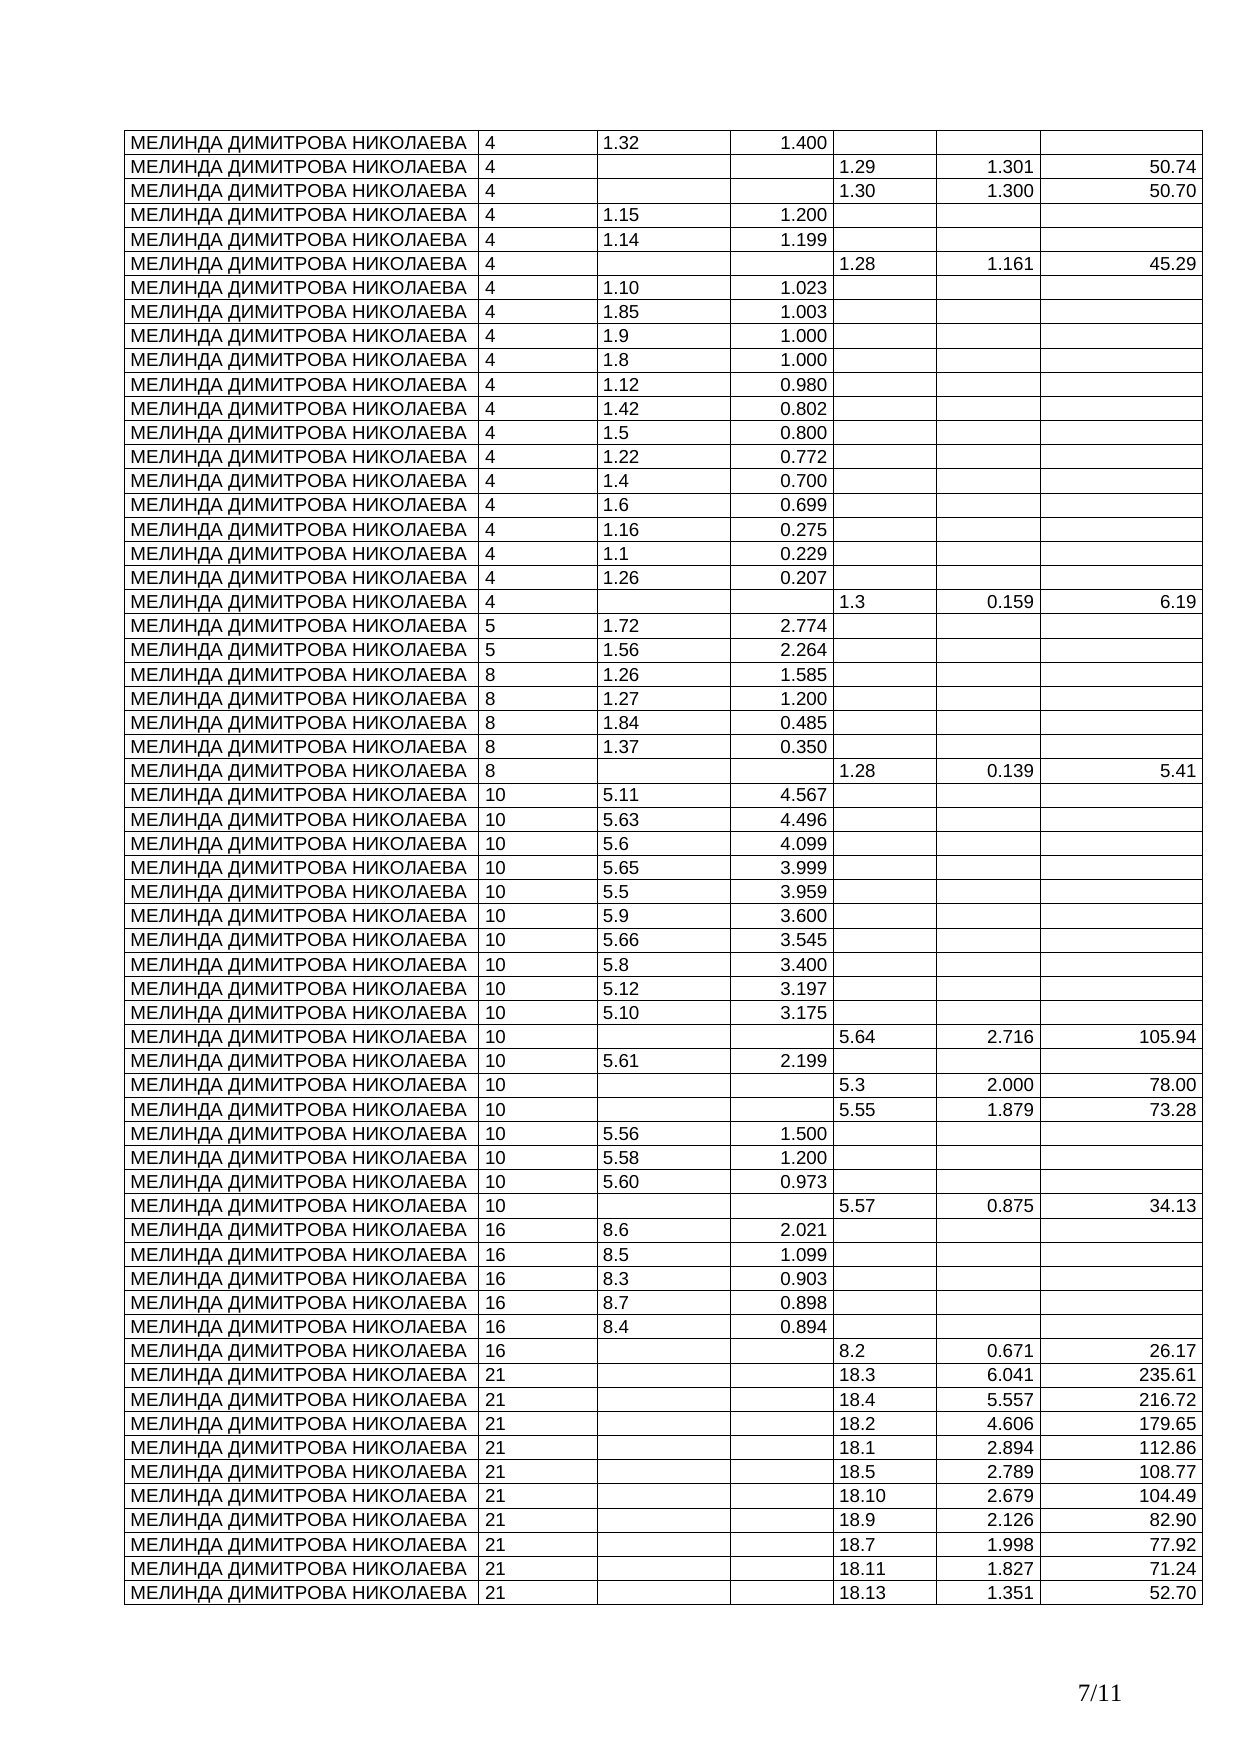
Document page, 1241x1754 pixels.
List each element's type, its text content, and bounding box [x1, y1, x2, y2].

table_cell 1.300 [937, 179, 1040, 202]
table_cell 8.3 [598, 1267, 730, 1290]
table_cell [731, 1364, 833, 1387]
table_cell [834, 808, 936, 831]
table_cell 1.16 [598, 518, 730, 541]
table_cell МЕЛИНДА ДИМИТРОВА НИКОЛАЕВА [125, 929, 478, 952]
table_cell 0.229 [731, 542, 833, 565]
table_cell [937, 1315, 1040, 1338]
table_cell [937, 1219, 1040, 1242]
table_cell 10 [479, 977, 597, 1000]
table_cell 5.58 [598, 1146, 730, 1169]
table_cell 10 [479, 784, 597, 807]
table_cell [125, 1581, 478, 1604]
table_cell 0.898 [731, 1291, 833, 1314]
table_cell 4 [479, 566, 597, 589]
table_cell 2.679 [937, 1484, 1040, 1507]
table_cell [834, 711, 936, 734]
table_cell [937, 542, 1040, 565]
table_cell [731, 1533, 833, 1556]
table_cell [598, 1460, 730, 1483]
table_cell МЕЛИНДА ДИМИТРОВА НИКОЛАЕВА [125, 1146, 478, 1169]
table_cell [598, 1436, 730, 1459]
table_cell 4 [479, 469, 597, 492]
table_cell МЕЛИНДА ДИМИТРОВА НИКОЛАЕВА [125, 614, 478, 637]
table_cell 1.879 [937, 1098, 1040, 1121]
table_cell 1.26 [598, 663, 730, 686]
table_cell 5.6 [598, 832, 730, 855]
table_cell 1.12 [598, 373, 730, 396]
table_cell 73.28 [1041, 1098, 1202, 1121]
table_cell 18.1 [834, 1436, 936, 1459]
table_cell [1041, 518, 1202, 541]
table_cell 77.92 [1041, 1533, 1202, 1556]
table_cell [834, 929, 936, 952]
table_cell 1.9 [598, 324, 730, 347]
table_cell [937, 1267, 1040, 1290]
table_cell [937, 1001, 1040, 1024]
table_cell [834, 566, 936, 589]
table_cell 0.699 [731, 494, 833, 517]
table_cell [937, 856, 1040, 879]
table_cell [937, 735, 1040, 758]
table_cell 8 [479, 663, 597, 686]
table_cell [731, 759, 833, 782]
table_cell МЕЛИНДА ДИМИТРОВА НИКОЛАЕВА [125, 711, 478, 734]
table_cell [598, 1025, 730, 1048]
table_cell 4 [479, 131, 597, 154]
table_cell 2.000 [937, 1074, 1040, 1097]
table_cell 4 [479, 494, 597, 517]
table_cell 0.875 [937, 1194, 1040, 1217]
table_cell МЕЛИНДА ДИМИТРОВА НИКОЛАЕВА [125, 373, 478, 396]
table_cell 1.22 [598, 445, 730, 468]
table_cell МЕЛИНДА ДИМИТРОВА НИКОЛАЕВА [125, 179, 478, 202]
table_cell 71.24 [1041, 1557, 1202, 1580]
table_cell 4 [479, 421, 597, 444]
table_cell 5.5 [598, 880, 730, 903]
table_cell 10 [479, 1049, 597, 1072]
table_cell [731, 155, 833, 178]
table_cell 0.671 [937, 1339, 1040, 1362]
table_cell 0.903 [731, 1267, 833, 1290]
table_cell 1.023 [731, 276, 833, 299]
table_cell 5.11 [598, 784, 730, 807]
table_cell [834, 324, 936, 347]
table_cell [731, 1436, 833, 1459]
table_cell 1.585 [731, 663, 833, 686]
table_cell [937, 663, 1040, 686]
table_cell [1041, 131, 1202, 154]
table_cell 5.8 [598, 953, 730, 976]
table_cell 10 [479, 808, 597, 831]
table_cell [598, 1194, 730, 1217]
table_cell 1.72 [598, 614, 730, 637]
table_cell [1041, 1243, 1202, 1266]
table_cell МЕЛИНДА ДИМИТРОВА НИКОЛАЕВА [125, 1388, 478, 1411]
table_cell [1041, 204, 1202, 227]
table_cell [937, 494, 1040, 517]
table_cell [1041, 784, 1202, 807]
table_cell 1.200 [731, 204, 833, 227]
table_cell 2.126 [937, 1509, 1040, 1532]
table_cell [598, 1509, 730, 1532]
table_cell [834, 542, 936, 565]
table_cell 105.94 [1041, 1025, 1202, 1048]
table_cell 16 [479, 1339, 597, 1362]
table_cell [598, 155, 730, 178]
table_cell [1041, 445, 1202, 468]
table_cell [1041, 1049, 1202, 1072]
table_cell [937, 929, 1040, 952]
table_cell 50.74 [1041, 155, 1202, 178]
table_cell 45.29 [1041, 252, 1202, 275]
table_cell 16 [479, 1243, 597, 1266]
table_cell МЕЛИНДА ДИМИТРОВА НИКОЛАЕВА [125, 1339, 478, 1362]
table_cell 0.485 [731, 711, 833, 734]
table_cell [834, 518, 936, 541]
table_cell 1.15 [598, 204, 730, 227]
table_cell [1041, 1291, 1202, 1314]
table_cell [731, 590, 833, 613]
table_cell 50.70 [1041, 179, 1202, 202]
table_cell 1.301 [937, 155, 1040, 178]
table_cell 0.159 [937, 590, 1040, 613]
table_cell [834, 639, 936, 662]
table_cell 4 [479, 518, 597, 541]
table_cell 4 [479, 155, 597, 178]
table_cell МЕЛИНДА ДИМИТРОВА НИКОЛАЕВА [125, 349, 478, 372]
table_cell 3.400 [731, 953, 833, 976]
table_cell [937, 131, 1040, 154]
table_cell 4.606 [937, 1412, 1040, 1435]
table_cell [1041, 349, 1202, 372]
table_cell [834, 1170, 936, 1193]
table_cell 10 [479, 1122, 597, 1145]
table_cell [834, 1049, 936, 1072]
table_cell 52.70 [1041, 1581, 1202, 1604]
table_cell [598, 1074, 730, 1097]
table_cell [937, 397, 1040, 420]
table_cell МЕЛИНДА ДИМИТРОВА НИКОЛАЕВА [125, 639, 478, 662]
table_cell [834, 397, 936, 420]
table_cell 8.7 [598, 1291, 730, 1314]
table_cell [937, 784, 1040, 807]
table_cell МЕЛИНДА ДИМИТРОВА НИКОЛАЕВА [125, 663, 478, 686]
table_cell 5 [479, 614, 597, 637]
table_cell 5.56 [598, 1122, 730, 1145]
table_cell [834, 469, 936, 492]
table_cell [1041, 542, 1202, 565]
table_cell [1041, 397, 1202, 420]
table_cell 1.56 [598, 639, 730, 662]
table_cell 8 [479, 687, 597, 710]
table_cell 4.099 [731, 832, 833, 855]
table_cell 3.175 [731, 1001, 833, 1024]
table_cell [598, 1412, 730, 1435]
table_cell МЕЛИНДА ДИМИТРОВА НИКОЛАЕВА [125, 759, 478, 782]
table_cell МЕЛИНДА ДИМИТРОВА НИКОЛАЕВА [125, 204, 478, 227]
table_cell 1.000 [731, 349, 833, 372]
table_cell [1041, 953, 1202, 976]
table_cell МЕЛИНДА ДИМИТРОВА НИКОЛАЕВА [125, 155, 478, 178]
table_cell [834, 1291, 936, 1314]
table_cell 1.500 [731, 1122, 833, 1145]
table_cell 1.4 [598, 469, 730, 492]
table_cell 0.973 [731, 1170, 833, 1193]
table_cell [1041, 1267, 1202, 1290]
table_cell МЕЛИНДА ДИМИТРОВА НИКОЛАЕВА [125, 445, 478, 468]
table_cell 18.13 [834, 1581, 936, 1604]
table_cell 112.86 [1041, 1436, 1202, 1459]
table_cell 10 [479, 1146, 597, 1169]
table_cell 0.894 [731, 1315, 833, 1338]
table_cell [1041, 1001, 1202, 1024]
table_cell 6.19 [1041, 590, 1202, 613]
table_cell [1041, 566, 1202, 589]
table_cell МЕЛИНДА ДИМИТРОВА НИКОЛАЕВА [125, 1533, 478, 1556]
table_cell 4 [479, 445, 597, 468]
table_cell [937, 1146, 1040, 1169]
table_cell [834, 1219, 936, 1242]
table_cell 18.4 [834, 1388, 936, 1411]
table_cell [834, 349, 936, 372]
table_cell МЕЛИНДА ДИМИТРОВА НИКОЛАЕВА [125, 735, 478, 758]
table_cell 1.27 [598, 687, 730, 710]
table_cell [731, 1074, 833, 1097]
table_cell 1.351 [937, 1581, 1040, 1604]
table_cell [731, 1339, 833, 1362]
table_cell 0.207 [731, 566, 833, 589]
table_cell МЕЛИНДА ДИМИТРОВА НИКОЛАЕВА [125, 1364, 478, 1387]
table_cell 5.57 [834, 1194, 936, 1217]
table_cell 10 [479, 904, 597, 927]
table_cell [1041, 469, 1202, 492]
table_cell [937, 324, 1040, 347]
table_cell 2.789 [937, 1460, 1040, 1483]
table_cell 0.700 [731, 469, 833, 492]
table_cell 10 [479, 856, 597, 879]
table_cell [1041, 324, 1202, 347]
table_cell МЕЛИНДА ДИМИТРОВА НИКОЛАЕВА [125, 977, 478, 1000]
table_cell 8 [479, 711, 597, 734]
table_cell [1041, 1170, 1202, 1193]
table_cell 2.021 [731, 1219, 833, 1242]
table_cell [937, 373, 1040, 396]
table_cell [834, 300, 936, 323]
table_cell [1041, 663, 1202, 686]
table_cell [1041, 832, 1202, 855]
table_cell МЕЛИНДА ДИМИТРОВА НИКОЛАЕВА [125, 518, 478, 541]
table_cell 10 [479, 1098, 597, 1121]
table_cell 5.55 [834, 1098, 936, 1121]
table_cell [1041, 639, 1202, 662]
table_cell [598, 759, 730, 782]
table_cell 18.9 [834, 1509, 936, 1532]
table_cell МЕЛИНДА ДИМИТРОВА НИКОЛАЕВА [125, 421, 478, 444]
table_cell 5.9 [598, 904, 730, 927]
table_cell 235.61 [1041, 1364, 1202, 1387]
table_cell 5.61 [598, 1049, 730, 1072]
table_cell 1.003 [731, 300, 833, 323]
table_cell [834, 228, 936, 251]
table_cell [1041, 1122, 1202, 1145]
table_cell 16 [479, 1315, 597, 1338]
table_cell 4 [479, 349, 597, 372]
table_cell 21 [479, 1388, 597, 1411]
table_cell [598, 1339, 730, 1362]
table_cell [834, 445, 936, 468]
table_cell [937, 566, 1040, 589]
table_cell [834, 373, 936, 396]
table_cell МЕЛИНДА ДИМИТРОВА НИКОЛАЕВА [125, 832, 478, 855]
table_cell 6.041 [937, 1364, 1040, 1387]
table_cell МЕЛИНДА ДИМИТРОВА НИКОЛАЕВА [125, 469, 478, 492]
table_cell 18.5 [834, 1460, 936, 1483]
table_cell [1041, 228, 1202, 251]
table_cell [731, 1412, 833, 1435]
table_cell 10 [479, 1074, 597, 1097]
table_cell [834, 784, 936, 807]
table_cell [937, 1243, 1040, 1266]
table_cell 1.200 [731, 1146, 833, 1169]
table_cell [598, 1581, 730, 1604]
table_cell 8 [479, 735, 597, 758]
table_cell 4 [479, 590, 597, 613]
table_cell 5.66 [598, 929, 730, 952]
table_cell [937, 711, 1040, 734]
table_cell 4.496 [731, 808, 833, 831]
table_cell 0.800 [731, 421, 833, 444]
table_cell 3.600 [731, 904, 833, 927]
table_cell [598, 1364, 730, 1387]
table_cell 3.197 [731, 977, 833, 1000]
table_cell 10 [479, 832, 597, 855]
table_cell [1041, 856, 1202, 879]
table_cell 2.199 [731, 1049, 833, 1072]
table_cell 8.6 [598, 1219, 730, 1242]
table_cell МЕЛИНДА ДИМИТРОВА НИКОЛАЕВА [125, 397, 478, 420]
table_cell [731, 252, 833, 275]
table_cell 1.10 [598, 276, 730, 299]
table_cell [1041, 880, 1202, 903]
table_cell МЕЛИНДА ДИМИТРОВА НИКОЛАЕВА [125, 784, 478, 807]
table_cell 5.3 [834, 1074, 936, 1097]
table_cell [834, 276, 936, 299]
table_cell [731, 1484, 833, 1507]
table_cell 4 [479, 179, 597, 202]
table_cell [937, 445, 1040, 468]
table_cell 1.000 [731, 324, 833, 347]
table_cell 18.2 [834, 1412, 936, 1435]
table_cell [1041, 904, 1202, 927]
table_cell 18.3 [834, 1364, 936, 1387]
table_cell МЕЛИНДА ДИМИТРОВА НИКОЛАЕВА [125, 542, 478, 565]
table_cell 21 [479, 1484, 597, 1507]
table_cell МЕЛИНДА ДИМИТРОВА НИКОЛАЕВА [125, 1412, 478, 1435]
table_cell [937, 880, 1040, 903]
table_cell [598, 1388, 730, 1411]
table_cell 1.5 [598, 421, 730, 444]
table_cell 5.60 [598, 1170, 730, 1193]
table_cell 3.999 [731, 856, 833, 879]
table_cell 1.6 [598, 494, 730, 517]
table_cell [937, 349, 1040, 372]
table_cell [834, 856, 936, 879]
table_cell 10 [479, 1025, 597, 1048]
table_cell 4 [479, 373, 597, 396]
table_cell [731, 1581, 833, 1604]
table_cell [937, 687, 1040, 710]
table_cell МЕЛИНДА ДИМИТРОВА НИКОЛАЕВА [125, 808, 478, 831]
table_cell 1.85 [598, 300, 730, 323]
table_cell 1.200 [731, 687, 833, 710]
table_cell [598, 1533, 730, 1556]
table_cell 8 [479, 759, 597, 782]
table_cell 21 [479, 1533, 597, 1556]
table_cell [834, 131, 936, 154]
table_cell [731, 1025, 833, 1048]
table_cell МЕЛИНДА ДИМИТРОВА НИКОЛАЕВА [125, 1557, 478, 1580]
table_cell 16 [479, 1267, 597, 1290]
table_cell [937, 1170, 1040, 1193]
table_cell 3.959 [731, 880, 833, 903]
table_cell 26.17 [1041, 1339, 1202, 1362]
table_cell [937, 904, 1040, 927]
table_cell [834, 832, 936, 855]
table_cell 5.10 [598, 1001, 730, 1024]
table_cell МЕЛИНДА ДИМИТРОВА НИКОЛАЕВА [125, 1170, 478, 1193]
table_cell [937, 953, 1040, 976]
table_cell 5 [479, 639, 597, 662]
table_cell [598, 1484, 730, 1507]
table_cell [834, 1315, 936, 1338]
table_cell 4.567 [731, 784, 833, 807]
table_cell 18.11 [834, 1557, 936, 1580]
table_cell 1.29 [834, 155, 936, 178]
table_cell [834, 204, 936, 227]
table_cell 0.802 [731, 397, 833, 420]
table_cell МЕЛИНДА ДИМИТРОВА НИКОЛАЕВА [125, 276, 478, 299]
table_cell МЕЛИНДА ДИМИТРОВА НИКОЛАЕВА [125, 252, 478, 275]
table_cell МЕЛИНДА ДИМИТРОВА НИКОЛАЕВА [125, 228, 478, 251]
table_cell [834, 904, 936, 927]
table_cell 5.64 [834, 1025, 936, 1048]
table_cell 16 [479, 1291, 597, 1314]
table_cell 4 [479, 204, 597, 227]
table_cell [1041, 373, 1202, 396]
table_cell МЕЛИНДА ДИМИТРОВА НИКОЛАЕВА [125, 1484, 478, 1507]
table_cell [125, 131, 478, 154]
table_cell [1041, 614, 1202, 637]
table_cell 8.5 [598, 1243, 730, 1266]
table_cell 0.772 [731, 445, 833, 468]
table_cell МЕЛИНДА ДИМИТРОВА НИКОЛАЕВА [125, 904, 478, 927]
table_cell 8.2 [834, 1339, 936, 1362]
table_cell 5.41 [1041, 759, 1202, 782]
table_cell [1041, 977, 1202, 1000]
table_cell 82.90 [1041, 1509, 1202, 1532]
table_cell [1041, 808, 1202, 831]
table_cell 21 [479, 1436, 597, 1459]
table_cell 4 [479, 542, 597, 565]
table_cell [937, 469, 1040, 492]
table_cell 10 [479, 1001, 597, 1024]
table_cell [1041, 735, 1202, 758]
table_cell [598, 590, 730, 613]
table_cell 1.998 [937, 1533, 1040, 1556]
table_cell 4 [479, 252, 597, 275]
table_cell 4 [479, 228, 597, 251]
table_cell [834, 663, 936, 686]
table_cell 0.139 [937, 759, 1040, 782]
table_cell 1.84 [598, 711, 730, 734]
table_cell МЕЛИНДА ДИМИТРОВА НИКОЛАЕВА [125, 1509, 478, 1532]
table_cell 1.42 [598, 397, 730, 420]
table_cell 1.37 [598, 735, 730, 758]
table_cell [598, 1557, 730, 1580]
table_cell [1041, 711, 1202, 734]
table_cell [834, 494, 936, 517]
table_cell [598, 179, 730, 202]
table_cell 1.14 [598, 228, 730, 251]
table_cell [731, 1098, 833, 1121]
table_cell 21 [479, 1557, 597, 1580]
table_cell 1.3 [834, 590, 936, 613]
table_cell 179.65 [1041, 1412, 1202, 1435]
table_cell 108.77 [1041, 1460, 1202, 1483]
table_cell [937, 977, 1040, 1000]
table_cell [834, 1243, 936, 1266]
table_cell [1041, 300, 1202, 323]
table_cell [937, 1049, 1040, 1072]
table_cell [834, 421, 936, 444]
table_cell [834, 953, 936, 976]
table_cell МЕЛИНДА ДИМИТРОВА НИКОЛАЕВА [125, 300, 478, 323]
table_cell МЕЛИНДА ДИМИТРОВА НИКОЛАЕВА [125, 1436, 478, 1459]
table_cell 5.557 [937, 1388, 1040, 1411]
table_cell 0.275 [731, 518, 833, 541]
table_cell 3.545 [731, 929, 833, 952]
table_cell [731, 1388, 833, 1411]
table_cell [598, 252, 730, 275]
table_cell 10 [479, 1194, 597, 1217]
table_cell [937, 204, 1040, 227]
table_cell [1041, 687, 1202, 710]
table_cell [834, 1146, 936, 1169]
table_cell МЕЛИНДА ДИМИТРОВА НИКОЛАЕВА [125, 1291, 478, 1314]
table_cell МЕЛИНДА ДИМИТРОВА НИКОЛАЕВА [125, 880, 478, 903]
table_cell МЕЛИНДА ДИМИТРОВА НИКОЛАЕВА [125, 494, 478, 517]
table_cell [598, 1098, 730, 1121]
table_cell 18.7 [834, 1533, 936, 1556]
table_cell МЕЛИНДА ДИМИТРОВА НИКОЛАЕВА [125, 687, 478, 710]
table_cell 1.161 [937, 252, 1040, 275]
table_cell [834, 977, 936, 1000]
table_cell 2.264 [731, 639, 833, 662]
table_cell МЕЛИНДА ДИМИТРОВА НИКОЛАЕВА [125, 566, 478, 589]
table_cell МЕЛИНДА ДИМИТРОВА НИКОЛАЕВА [125, 1122, 478, 1145]
table_cell [1041, 1315, 1202, 1338]
table_cell [1041, 276, 1202, 299]
table_cell [1041, 929, 1202, 952]
table_cell МЕЛИНДА ДИМИТРОВА НИКОЛАЕВА [125, 856, 478, 879]
table_cell МЕЛИНДА ДИМИТРОВА НИКОЛАЕВА [125, 953, 478, 976]
table_cell [834, 687, 936, 710]
table_cell 18.10 [834, 1484, 936, 1507]
table_cell 1.8 [598, 349, 730, 372]
table_cell [834, 1122, 936, 1145]
table_cell 8.4 [598, 1315, 730, 1338]
table_cell 78.00 [1041, 1074, 1202, 1097]
table_cell 2.716 [937, 1025, 1040, 1048]
table_cell [731, 1460, 833, 1483]
table_cell 4 [479, 300, 597, 323]
table_cell 1.28 [834, 252, 936, 275]
table_cell 5.65 [598, 856, 730, 879]
table_cell 34.13 [1041, 1194, 1202, 1217]
table_cell МЕЛИНДА ДИМИТРОВА НИКОЛАЕВА [125, 1243, 478, 1266]
table_cell [731, 1557, 833, 1580]
table_cell 21 [479, 1364, 597, 1387]
table_cell 104.49 [1041, 1484, 1202, 1507]
table_cell [937, 518, 1040, 541]
table_cell 216.72 [1041, 1388, 1202, 1411]
table_cell [937, 421, 1040, 444]
table_cell 4 [479, 397, 597, 420]
table_cell [1041, 1219, 1202, 1242]
table_cell 0.350 [731, 735, 833, 758]
table_cell 1.099 [731, 1243, 833, 1266]
table_cell 2.774 [731, 614, 833, 637]
table_cell [937, 639, 1040, 662]
table_cell МЕЛИНДА ДИМИТРОВА НИКОЛАЕВА [125, 1219, 478, 1242]
table_cell 21 [479, 1412, 597, 1435]
table_cell МЕЛИНДА ДИМИТРОВА НИКОЛАЕВА [125, 1098, 478, 1121]
table_cell МЕЛИНДА ДИМИТРОВА НИКОЛАЕВА [125, 1074, 478, 1097]
table_cell МЕЛИНДА ДИМИТРОВА НИКОЛАЕВА [125, 1315, 478, 1338]
table_cell [834, 1001, 936, 1024]
table_cell [937, 1122, 1040, 1145]
table_cell МЕЛИНДА ДИМИТРОВА НИКОЛАЕВА [125, 1001, 478, 1024]
table_cell [1041, 1146, 1202, 1169]
table_cell 5.63 [598, 808, 730, 831]
table_cell 1.32 [598, 131, 730, 154]
table_cell МЕЛИНДА ДИМИТРОВА НИКОЛАЕВА [125, 1194, 478, 1217]
table_cell 1.30 [834, 179, 936, 202]
table_cell [937, 276, 1040, 299]
table_cell [937, 808, 1040, 831]
table_cell [937, 228, 1040, 251]
table_cell [731, 179, 833, 202]
table_cell 1.26 [598, 566, 730, 589]
table_cell 10 [479, 953, 597, 976]
table_cell [834, 880, 936, 903]
table_cell 10 [479, 929, 597, 952]
table_cell 4 [479, 276, 597, 299]
table_cell [731, 1509, 833, 1532]
table_cell МЕЛИНДА ДИМИТРОВА НИКОЛАЕВА [125, 1025, 478, 1048]
table_cell МЕЛИНДА ДИМИТРОВА НИКОЛАЕВА [125, 324, 478, 347]
table_cell [1041, 421, 1202, 444]
table_cell 1.400 [731, 131, 833, 154]
table_cell 21 [479, 1460, 597, 1483]
table_cell [937, 300, 1040, 323]
table_cell МЕЛИНДА ДИМИТРОВА НИКОЛАЕВА [125, 1267, 478, 1290]
table_cell МЕЛИНДА ДИМИТРОВА НИКОЛАЕВА [125, 1460, 478, 1483]
table_cell 21 [479, 1509, 597, 1532]
table_cell 4 [479, 324, 597, 347]
table_cell 21 [479, 1581, 597, 1604]
table_cell [1041, 494, 1202, 517]
table_cell МЕЛИНДА ДИМИТРОВА НИКОЛАЕВА [125, 590, 478, 613]
table_cell 1.28 [834, 759, 936, 782]
table_cell 10 [479, 1170, 597, 1193]
table_cell [937, 614, 1040, 637]
table_cell 16 [479, 1219, 597, 1242]
table_cell [937, 832, 1040, 855]
table_cell [834, 614, 936, 637]
table_cell [834, 735, 936, 758]
table_cell МЕЛИНДА ДИМИТРОВА НИКОЛАЕВА [125, 1049, 478, 1072]
table_cell 1.827 [937, 1557, 1040, 1580]
table_cell 10 [479, 880, 597, 903]
table_cell 1.1 [598, 542, 730, 565]
table_cell [937, 1291, 1040, 1314]
table_cell [731, 1194, 833, 1217]
table_cell 0.980 [731, 373, 833, 396]
table_cell 2.894 [937, 1436, 1040, 1459]
table_cell 5.12 [598, 977, 730, 1000]
table_cell [834, 1267, 936, 1290]
table_cell 1.199 [731, 228, 833, 251]
